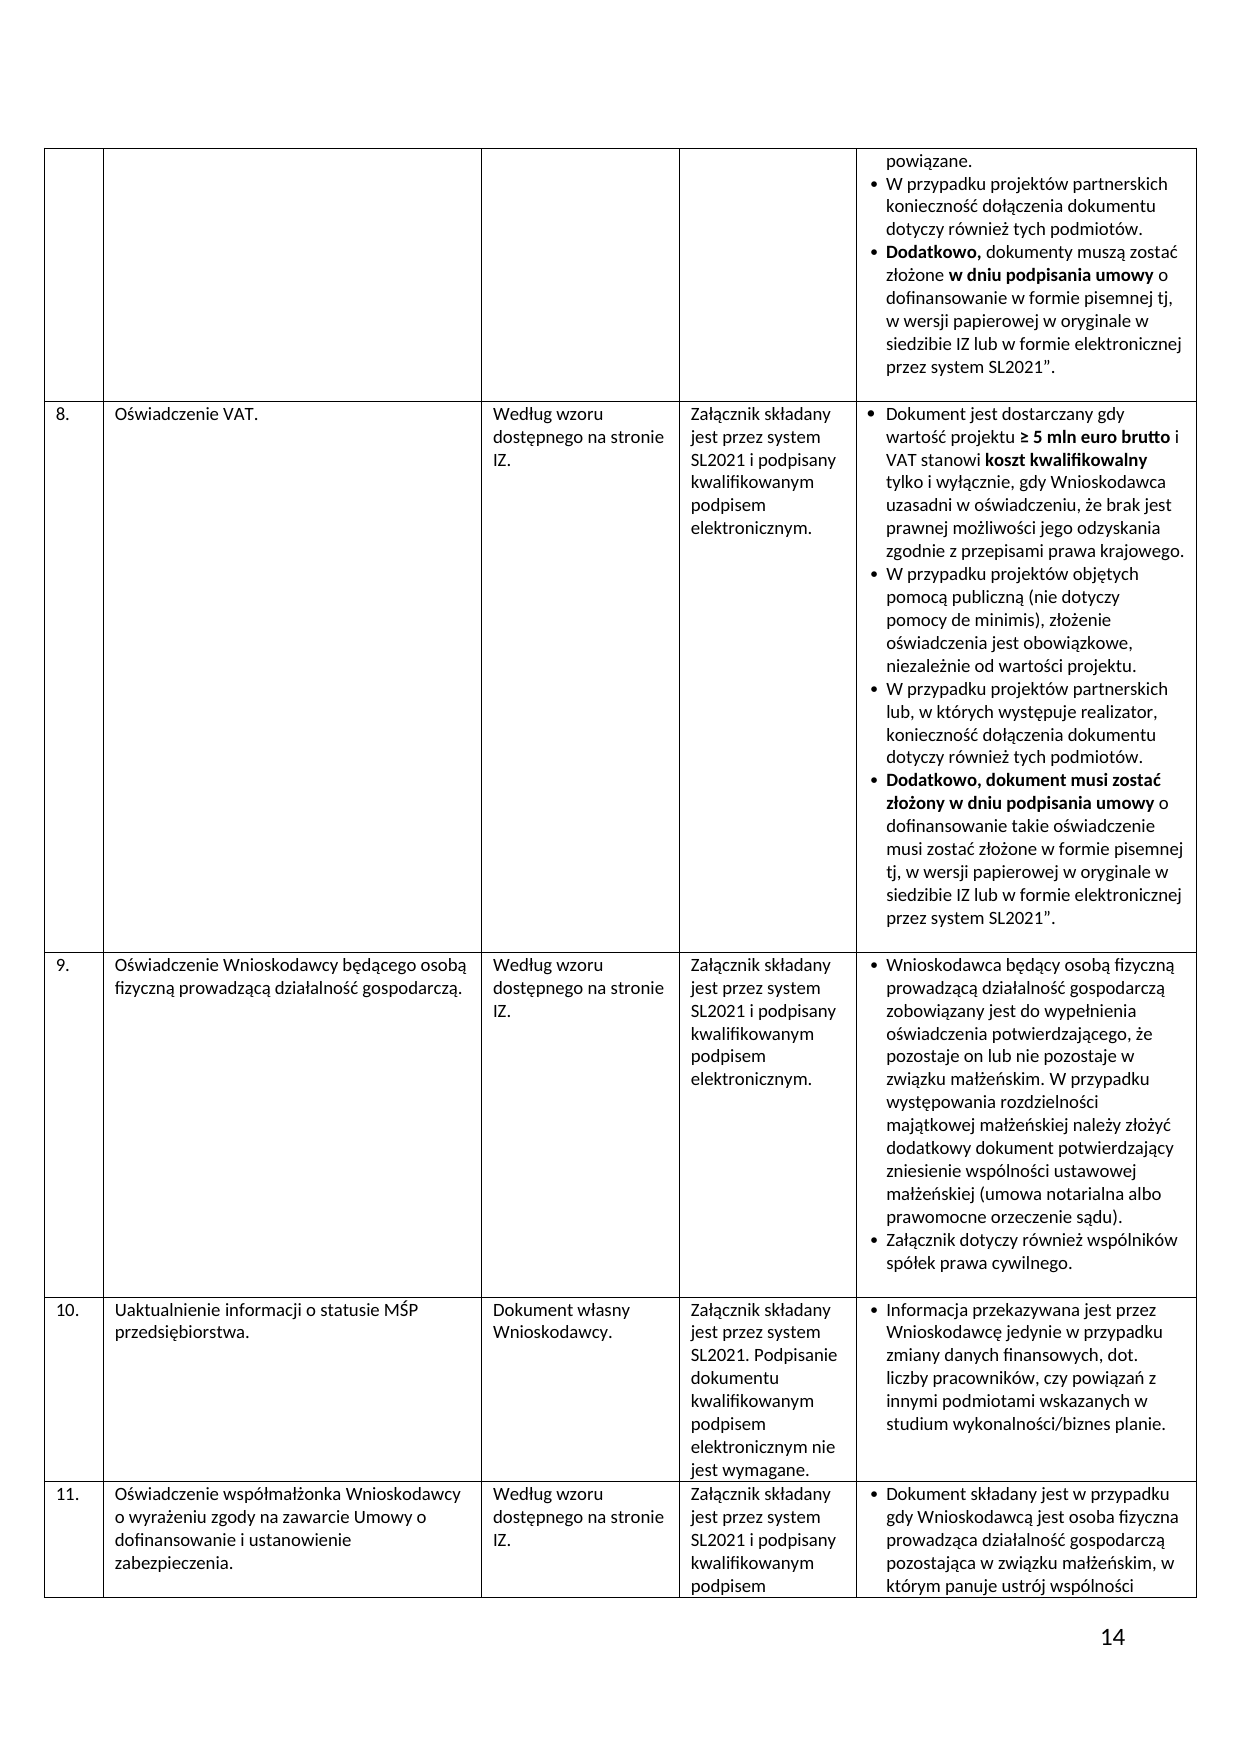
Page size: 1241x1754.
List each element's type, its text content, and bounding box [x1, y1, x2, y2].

table_cell 7. [45, 149, 103, 401]
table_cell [680, 1482, 856, 1597]
table_cell 11. [45, 1482, 103, 1597]
table_cell 10. [45, 1298, 103, 1481]
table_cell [857, 149, 1196, 401]
table_cell Załącznik składany jest przez system SL2021 i podpisany kwalifikowanym podpisem elektronicznym. [680, 953, 856, 1297]
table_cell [104, 149, 481, 401]
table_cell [104, 1482, 481, 1597]
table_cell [482, 1482, 679, 1597]
table_cell Załącznik składany jest przez system SL2021 i podpisany kwalifikowanym podpisem elektronicznym. [680, 402, 856, 952]
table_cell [680, 149, 856, 401]
table_cell Informacja przekazywana jest przez Wnioskodawcę jedynie w przypadku zmiany danych finansowych, dot. liczby pracowników, czy powiązań z innymi podmiotami wskazanych w studium wykonalności/biznes planie. [857, 1298, 1196, 1481]
table_cell Uaktualnienie informacji o statusie MŚP przedsiębiorstwa. [104, 1298, 481, 1481]
table_cell Wnioskodawca będący osobą fizyczną prowadzącą działalność gospodarczą zobowiązany jest do wypełnienia oświadczenia potwierdzającego, że pozostaje on lub nie pozostaje w związku małżeńskim. W przypadku występowania rozdzielności majątkowej małżeńskiej należy złożyć dodatkowy dokument potwierdzający zniesienie wspólności ustawowej małżeńskiej (umowa notarialna albo prawomocne orzeczenie sądu). Załącznik dotyczy również wspólników spółek prawa cywilnego. [857, 953, 1196, 1297]
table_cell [857, 1482, 1196, 1597]
table_cell Załącznik składany jest przez system SL2021. Podpisanie dokumentu kwalifikowanym podpisem elektronicznym nie jest wymagane. [680, 1298, 856, 1481]
table_cell Dokument własny Wnioskodawcy. [482, 1298, 679, 1481]
table_cell Oświadczenie Wnioskodawcy będącego osobą fizyczną prowadzącą działalność gospodarczą. [104, 953, 481, 1297]
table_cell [482, 149, 679, 401]
table_cell Według wzoru dostępnego na stronie IZ. [482, 953, 679, 1297]
table_cell Oświadczenie VAT. [104, 402, 481, 952]
table_cell Według wzoru dostępnego na stronie IZ. [482, 402, 679, 952]
table_cell 9. [45, 953, 103, 1297]
table_cell Dokument jest dostarczany gdy wartość projektu ≥ 5 mln euro brutto i VAT stanowi koszt kwalifikowalny tylko i wyłącznie, gdy Wnioskodawca uzasadni w oświadczeniu, że brak jest prawnej możliwości jego odzyskania zgodnie z przepisami prawa krajowego. W przypadku projektów objętych pomocą publiczną (nie dotyczy pomocy de minimis), złożenie oświadczenia jest obowiązkowe, niezależnie od wartości projektu. W przypadku projektów partnerskich lub, w których występuje realizator, konieczność dołączenia dokumentu dotyczy również tych podmiotów. Dodatkowo, dokument musi zostać złożony w dniu podpisania umowy o dofinansowanie takie oświadczenie musi zostać złożone w formie pisemnej tj, w wersji papierowej w oryginale w siedzibie IZ lub w formie elektronicznej przez system SL2021”. [857, 402, 1196, 952]
table_cell 8. [45, 402, 103, 952]
